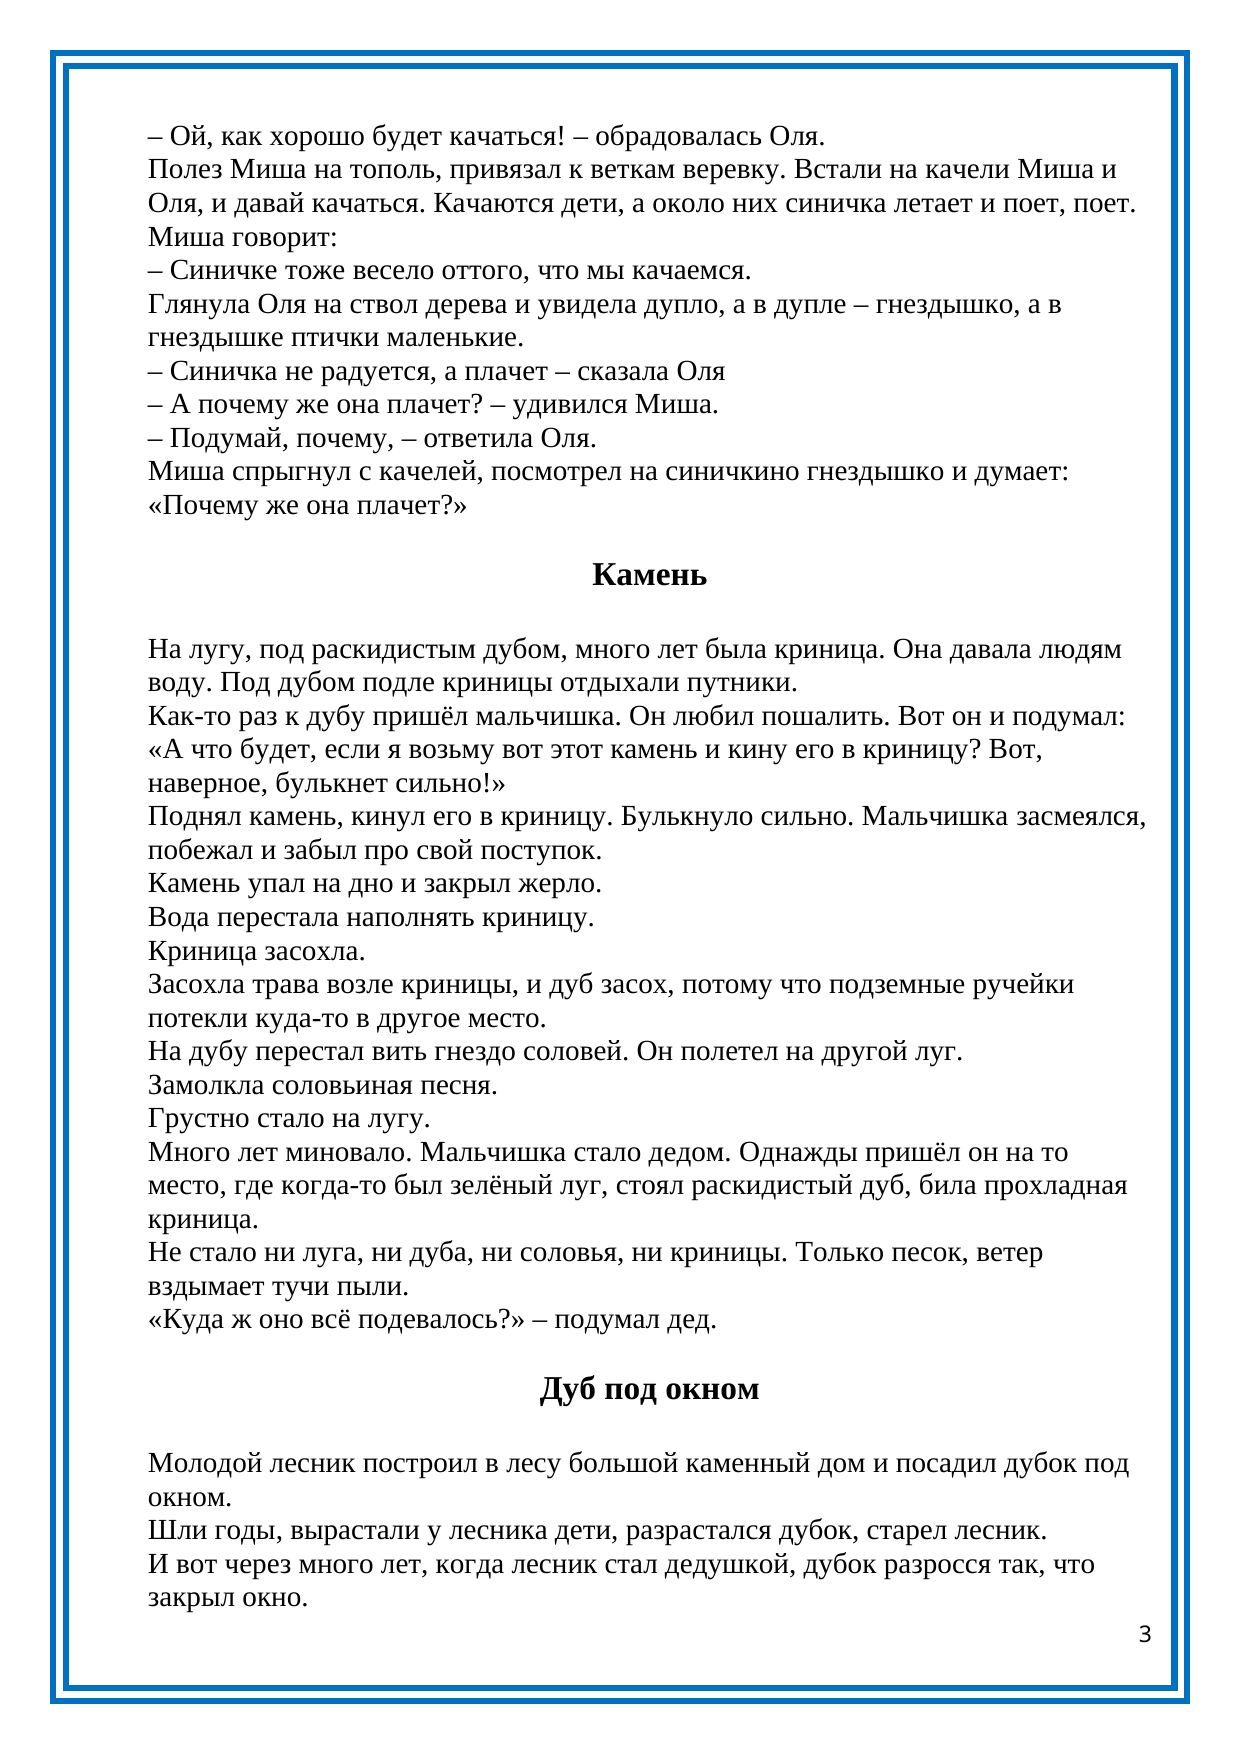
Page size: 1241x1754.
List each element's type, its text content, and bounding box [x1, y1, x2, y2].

text Камень [148, 554, 1152, 592]
text На лугу, под раскидистым дубом, много лет была криница. Она давала людям воду. Под дубом подле криницы отдыхали путники. Как-то раз к дубу пришёл мальчишка. Он любил пошалить. Вот он и подумал: «А что будет, если я возьму вот этот камень и кину его в криницу? Вот, наверное, булькнет сильно!» Поднял камень, кинул его в криницу. Булькнуло сильно. Мальчишка засмеялся, побежал и забыл про свой поступок. Камень упал на дно и закрыл жерло. Вода перестала наполнять криницу. Криница засохла. Засохла трава возле криницы, и дуб засох, потому что подземные ручейки потекли куда-то в другое место. На дубу перестал вить гнездо соловей. Он полетел на другой луг. Замолкла соловьиная песня. Грустно стало на лугу. Много лет миновало. Мальчишка стало дедом. Однажды пришёл он на то место, где когда-то был зелёный луг, стоял раскидистый дуб, била прохладная криница. Не стало ни луга, ни дуба, ни соловья, ни криницы. Только песок, ветер вздымает тучи пыли. «Куда ж оно всё подевалось?» – подумал дед. [148, 631, 1152, 1335]
text Дуб под окном [148, 1369, 1152, 1407]
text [148, 1445, 1152, 1613]
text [148, 118, 1152, 521]
